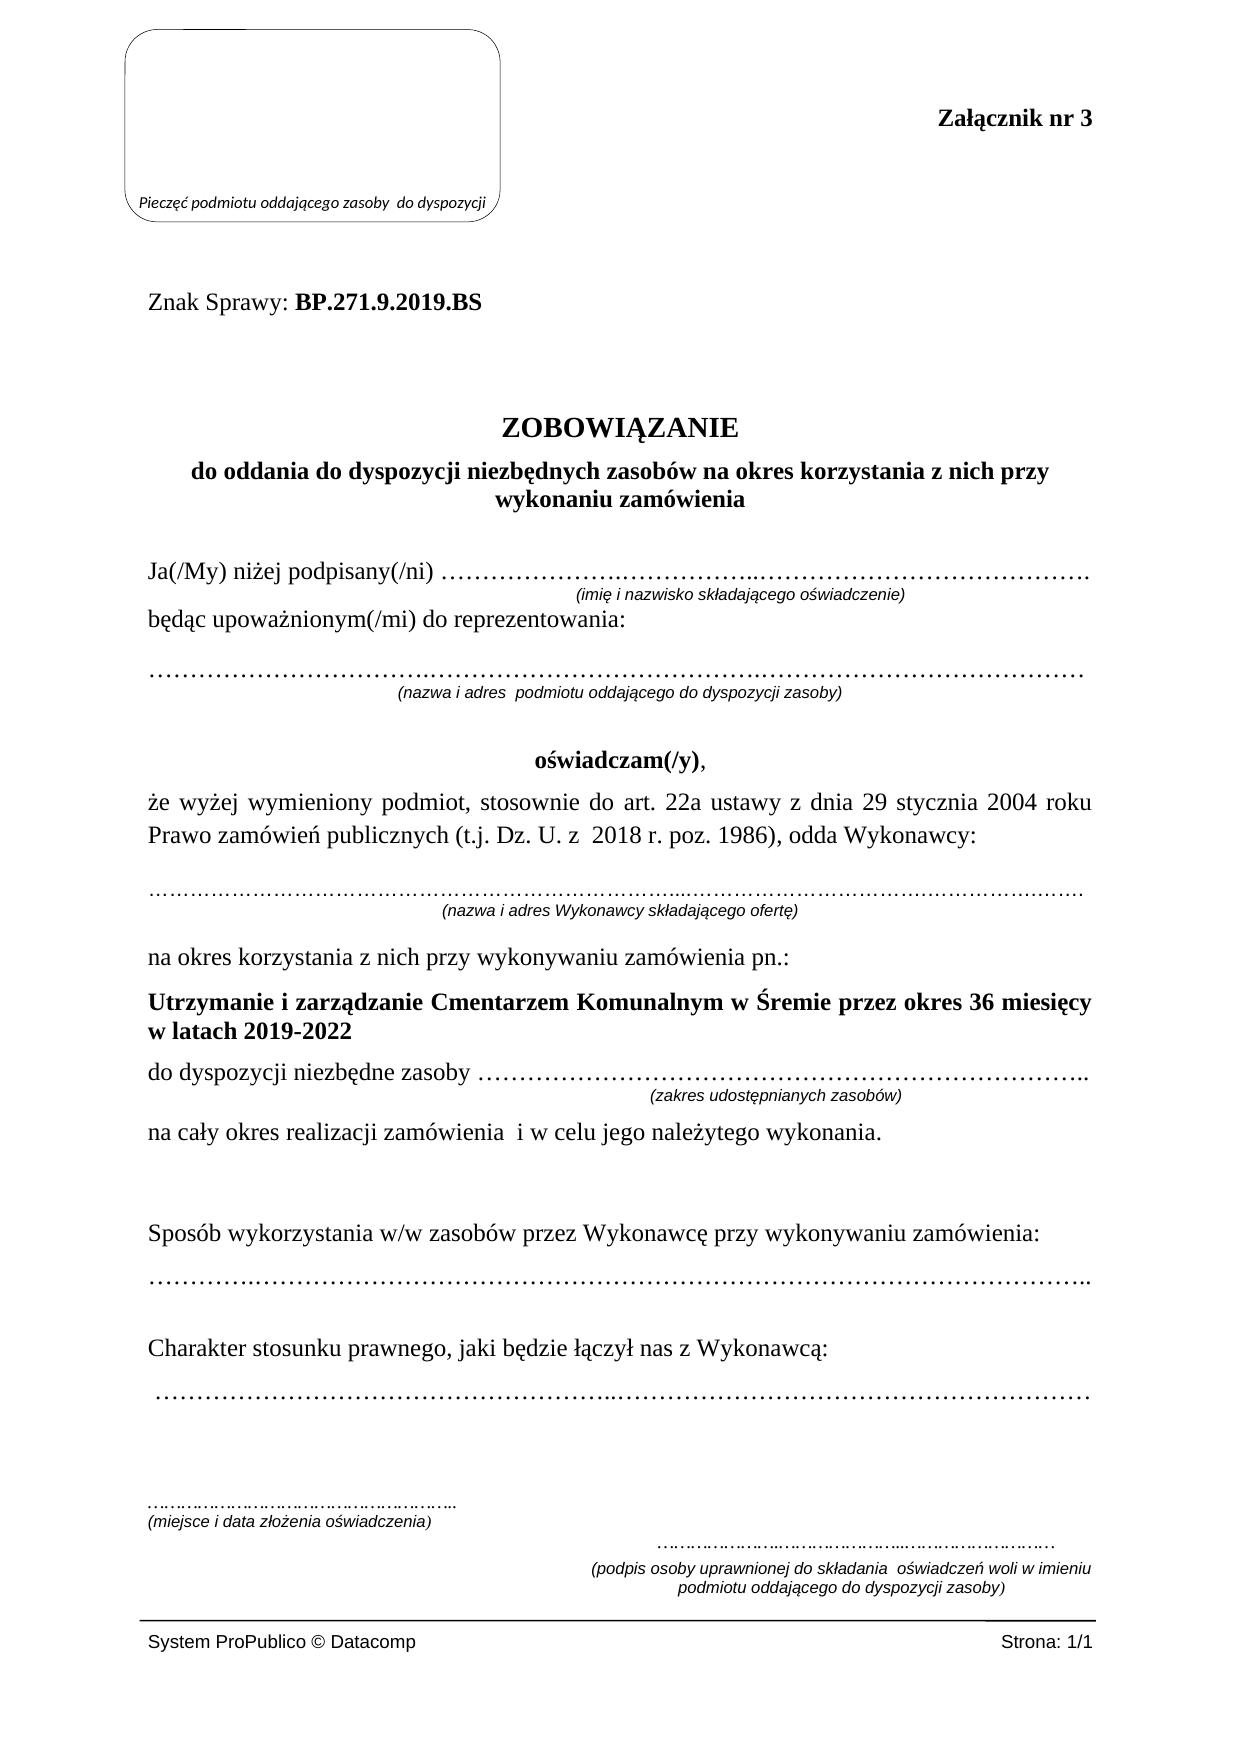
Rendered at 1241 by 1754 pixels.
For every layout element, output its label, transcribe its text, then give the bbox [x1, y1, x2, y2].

text oświadczam(/y), [148, 746, 1093, 774]
text ………………….…………………..……………………… [148, 1531, 1093, 1553]
text (nazwa i adres podmiotu oddającego do dyspozycji zasoby) [148, 683, 1093, 702]
text ZOBOWIĄZANIE [148, 410, 1093, 443]
text ………….……………………………………………………………………………………….. [148, 1261, 1093, 1290]
text …………………………….………………………………….………………………………… [148, 654, 1093, 683]
text na okres korzystania z nich przy wykonywaniu zamówienia pn.: [148, 942, 1093, 970]
text ………………………………………………..………………………………………………… [148, 1376, 1093, 1405]
text …………………………………………………………………....…………………………….…………….……. [148, 877, 1093, 901]
text Sposób wykorzystania w/w zasobów przez Wykonawcę przy wykonywaniu zamówienia: [148, 1218, 1093, 1247]
text będąc upoważnionym(/mi) do reprezentowania: [148, 604, 1093, 633]
text (podpis osoby uprawnionej do składania oświadczeń woli w imieniu podmiotu oddającego do dyspozycji zasoby) [590, 1559, 1093, 1597]
text do oddania do dyspozycji niezbędnych zasobów na okres korzystania z nich przy wykonaniu zamówienia [148, 456, 1093, 513]
subtitle Załącznik nr 3 [207, 103, 1093, 132]
text Znak Sprawy: BP.271.9.2019.BS [148, 287, 1093, 316]
text ……………………………………………….. [148, 1491, 1093, 1512]
text (imię i nazwisko składającego oświadczenie) [576, 585, 1093, 604]
text na cały okres realizacji zamówienia i w celu jego należytego wykonania. [148, 1117, 1093, 1146]
text Charakter stosunku prawnego, jaki będzie łączył nas z Wykonawcą: [148, 1333, 1093, 1362]
text Ja(/My) niżej podpisany(/ni) ………………….……………..…………………………………. [148, 556, 1093, 585]
text do dyspozycji niezbędne zasoby ……………………………………………………………….. [148, 1057, 1093, 1086]
text (nazwa i adres Wykonawcy składającego ofertę) [148, 901, 1093, 920]
text Utrzymanie i zarządzanie Cmentarzem Komunalnym w Śremie przez okres 36 miesięcy w latach 2019-2022 [148, 987, 1093, 1044]
text (zakres udostępnianych zasobów) [251, 1086, 1093, 1105]
text (miejsce i data złożenia oświadczenia) [148, 1512, 1093, 1531]
text że wyżej wymieniony podmiot, stosownie do art. 22a ustawy z dnia 29 stycznia 2004 roku Prawo zamówień publicznych (t.j. Dz. U. z 2018 r. poz. 1986), odda Wykonawcy: [148, 787, 1093, 849]
